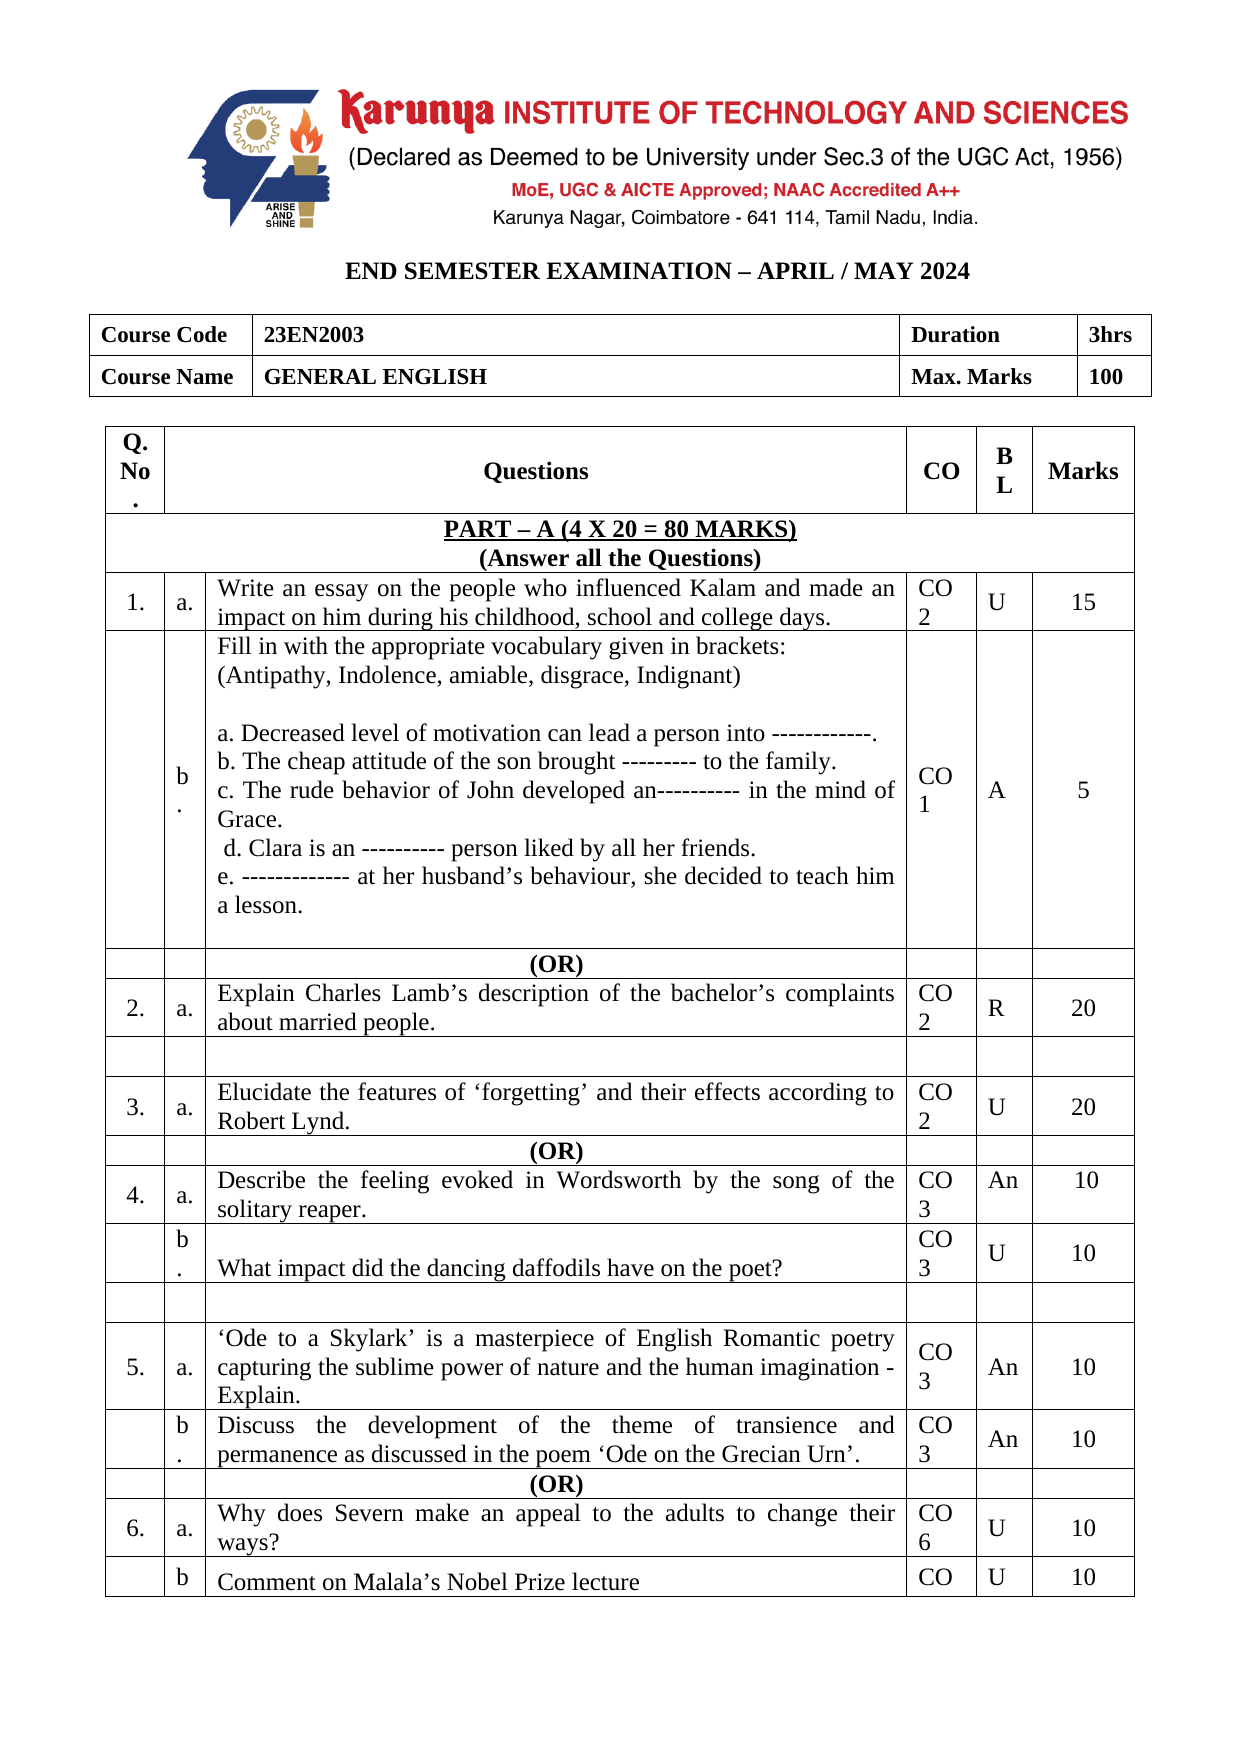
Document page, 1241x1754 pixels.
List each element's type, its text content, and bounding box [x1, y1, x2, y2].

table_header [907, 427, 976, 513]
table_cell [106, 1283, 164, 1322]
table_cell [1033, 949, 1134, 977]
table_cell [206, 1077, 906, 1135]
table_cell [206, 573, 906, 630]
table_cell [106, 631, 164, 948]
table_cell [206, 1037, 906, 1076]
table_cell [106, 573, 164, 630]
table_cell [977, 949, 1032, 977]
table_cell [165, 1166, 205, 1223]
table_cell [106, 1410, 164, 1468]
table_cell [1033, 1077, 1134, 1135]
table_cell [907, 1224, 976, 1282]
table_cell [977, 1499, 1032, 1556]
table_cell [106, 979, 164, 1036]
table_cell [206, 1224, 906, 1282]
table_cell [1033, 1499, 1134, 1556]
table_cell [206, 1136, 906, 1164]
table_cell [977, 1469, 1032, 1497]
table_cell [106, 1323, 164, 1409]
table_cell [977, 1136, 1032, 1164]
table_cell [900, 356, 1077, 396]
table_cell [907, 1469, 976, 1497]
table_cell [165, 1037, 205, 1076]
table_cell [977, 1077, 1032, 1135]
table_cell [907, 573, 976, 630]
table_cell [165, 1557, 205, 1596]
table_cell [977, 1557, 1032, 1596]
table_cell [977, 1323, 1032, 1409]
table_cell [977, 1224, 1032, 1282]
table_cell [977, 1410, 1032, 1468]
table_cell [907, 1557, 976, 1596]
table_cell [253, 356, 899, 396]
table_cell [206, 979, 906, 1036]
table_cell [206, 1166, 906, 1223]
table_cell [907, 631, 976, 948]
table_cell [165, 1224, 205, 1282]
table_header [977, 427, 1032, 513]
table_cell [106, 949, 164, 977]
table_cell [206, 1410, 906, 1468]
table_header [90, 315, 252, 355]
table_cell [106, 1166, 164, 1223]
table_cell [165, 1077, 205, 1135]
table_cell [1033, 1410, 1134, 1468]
picture [187, 89, 1128, 228]
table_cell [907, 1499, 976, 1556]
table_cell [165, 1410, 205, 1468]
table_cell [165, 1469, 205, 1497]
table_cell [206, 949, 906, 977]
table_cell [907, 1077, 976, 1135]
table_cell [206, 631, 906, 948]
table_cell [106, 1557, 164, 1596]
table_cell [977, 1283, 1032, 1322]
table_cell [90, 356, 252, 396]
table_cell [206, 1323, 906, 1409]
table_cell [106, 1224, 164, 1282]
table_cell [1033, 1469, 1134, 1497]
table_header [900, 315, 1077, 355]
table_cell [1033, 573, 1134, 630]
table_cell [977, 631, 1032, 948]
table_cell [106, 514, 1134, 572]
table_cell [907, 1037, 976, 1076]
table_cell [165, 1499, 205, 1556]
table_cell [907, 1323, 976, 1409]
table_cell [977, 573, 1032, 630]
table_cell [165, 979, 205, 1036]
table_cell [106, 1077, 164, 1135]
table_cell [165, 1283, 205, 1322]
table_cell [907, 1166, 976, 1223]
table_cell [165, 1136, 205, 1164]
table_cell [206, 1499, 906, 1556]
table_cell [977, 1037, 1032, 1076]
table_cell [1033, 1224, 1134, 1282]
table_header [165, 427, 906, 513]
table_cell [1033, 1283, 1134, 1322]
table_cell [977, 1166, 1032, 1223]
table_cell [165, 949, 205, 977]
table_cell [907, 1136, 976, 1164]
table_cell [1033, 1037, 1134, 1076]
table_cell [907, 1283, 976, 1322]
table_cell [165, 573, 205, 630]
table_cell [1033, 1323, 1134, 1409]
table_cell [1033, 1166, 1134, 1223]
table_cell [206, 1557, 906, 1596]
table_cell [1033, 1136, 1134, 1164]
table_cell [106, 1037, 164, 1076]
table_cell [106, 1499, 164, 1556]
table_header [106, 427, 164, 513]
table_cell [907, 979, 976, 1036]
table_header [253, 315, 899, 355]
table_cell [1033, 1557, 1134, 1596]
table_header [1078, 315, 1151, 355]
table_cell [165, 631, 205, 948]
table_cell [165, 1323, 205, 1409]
text END SEMESTER EXAMINATION – APRIL / MAY 2024 [165, 256, 1150, 285]
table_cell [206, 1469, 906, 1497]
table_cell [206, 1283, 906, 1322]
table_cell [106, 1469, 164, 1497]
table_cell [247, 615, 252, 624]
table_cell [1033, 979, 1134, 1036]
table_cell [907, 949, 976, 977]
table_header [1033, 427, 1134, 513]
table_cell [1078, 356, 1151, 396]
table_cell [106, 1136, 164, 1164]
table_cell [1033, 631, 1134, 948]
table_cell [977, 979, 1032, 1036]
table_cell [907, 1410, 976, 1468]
